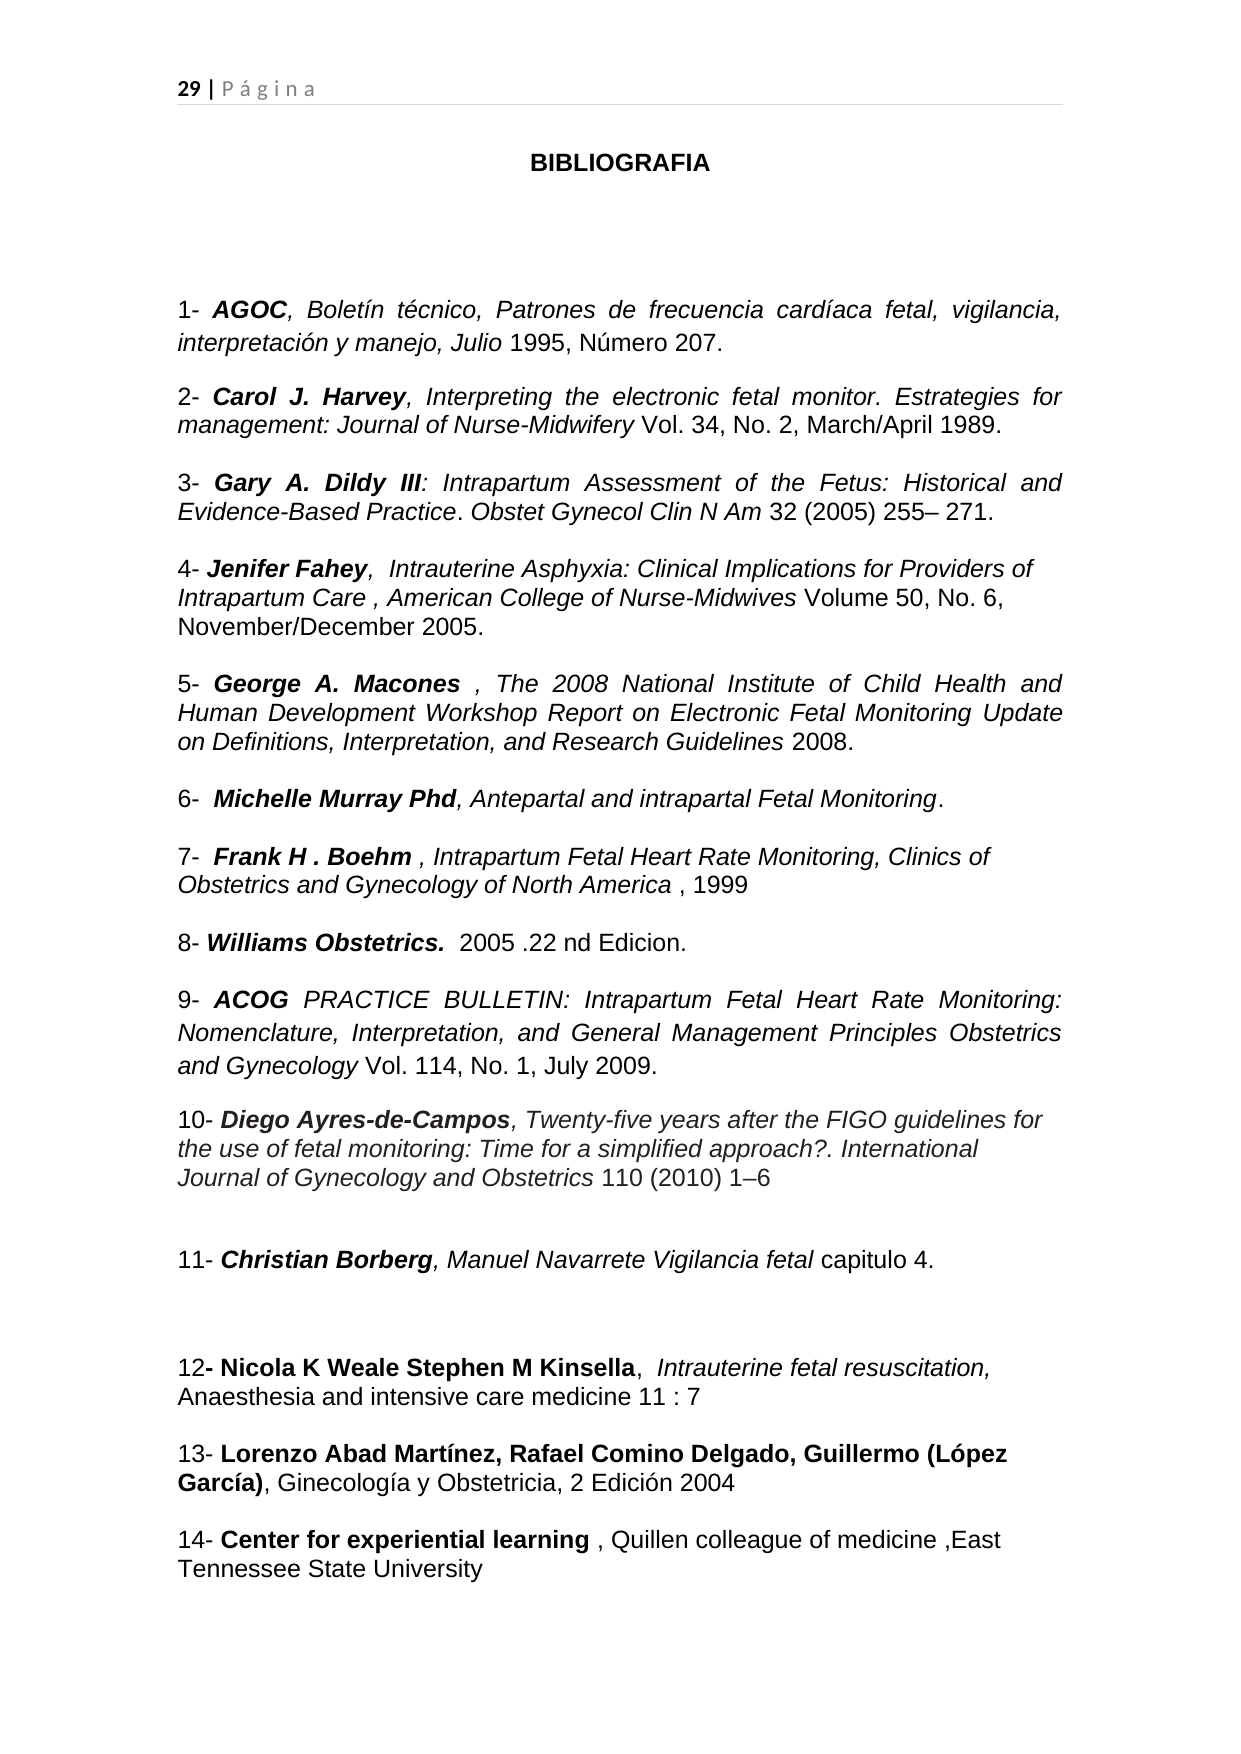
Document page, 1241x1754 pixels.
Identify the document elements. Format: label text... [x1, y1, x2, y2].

text 8- Williams Obstetrics. 2005 .22 nd Edicion. [177, 928, 1063, 956]
text 12- Nicola K Weale Stephen M Kinsella, Intrauterine fetal resuscitation, [177, 1353, 1063, 1382]
text 3- Gary A. Dildy III: Intrapartum Assessment of the Fetus: Historical and Evidence-Based Practice. Obstet Gynecol Clin N Am 32 (2005) 255– 271. [177, 468, 1063, 525]
text 2- Carol J. Harvey, Interpreting the electronic fetal monitor. Estrategies for management: Journal of Nurse-Midwifery Vol. 34, No. 2, March/April 1989. [177, 381, 1063, 439]
text 1- AGOC, Boletín técnico, Patrones de frecuencia cardíaca fetal, vigilancia, interpretación y manejo, Julio 1995, Número 207. [177, 294, 1063, 356]
text 5- George A. Macones , The 2008 National Institute of Child Health and Human Development Workshop Report on Electronic Fetal Monitoring Update on Definitions, Interpretation, and Research Guidelines 2008. [177, 669, 1063, 755]
text Anaesthesia and intensive care medicine 11 : 7 [177, 1382, 1063, 1410]
text 9- ACOG PRACTICE BULLETIN: Intrapartum Fetal Heart Rate Monitoring: Nomenclature, Interpretation, and General Management Principles Obstetrics and Gynecology Vol. 114, No. 1, July 2009. [177, 985, 1063, 1080]
text 6- Michelle Murray Phd, Antepartal and intrapartal Fetal Monitoring. [177, 784, 1063, 813]
text 7- Frank H . Boehm , Intrapartum Fetal Heart Rate Monitoring, Clinics of Obstetrics and Gynecology of North America , 1999 [177, 841, 1063, 899]
title BIBLIOGRAFIA [177, 148, 1063, 176]
text 10- Diego Ayres-de-Campos, Twenty-five years after the FIGO guidelines for the use of fetal monitoring: Time for a simplified approach?. International Journal of Gynecology and Obstetrics 110 (2010) 1–6 [177, 1105, 1063, 1191]
text 11- Christian Borberg, Manuel Navarrete Vigilancia fetal capitulo 4. [177, 1245, 1063, 1274]
text 4- Jenifer Fahey, Intrauterine Asphyxia: Clinical Implications for Providers of Intrapartum Care , American College of Nurse-Midwives Volume 50, No. 6, November/December 2005. [177, 554, 1063, 640]
text 13- Lorenzo Abad Martínez, Rafael Comino Delgado, Guillermo (López García), Ginecología y Obstetricia, 2 Edición 2004 [177, 1439, 1063, 1497]
text 14- Center for experiential learning , Quillen colleague of medicine ,East Tennessee State University [177, 1525, 1063, 1583]
